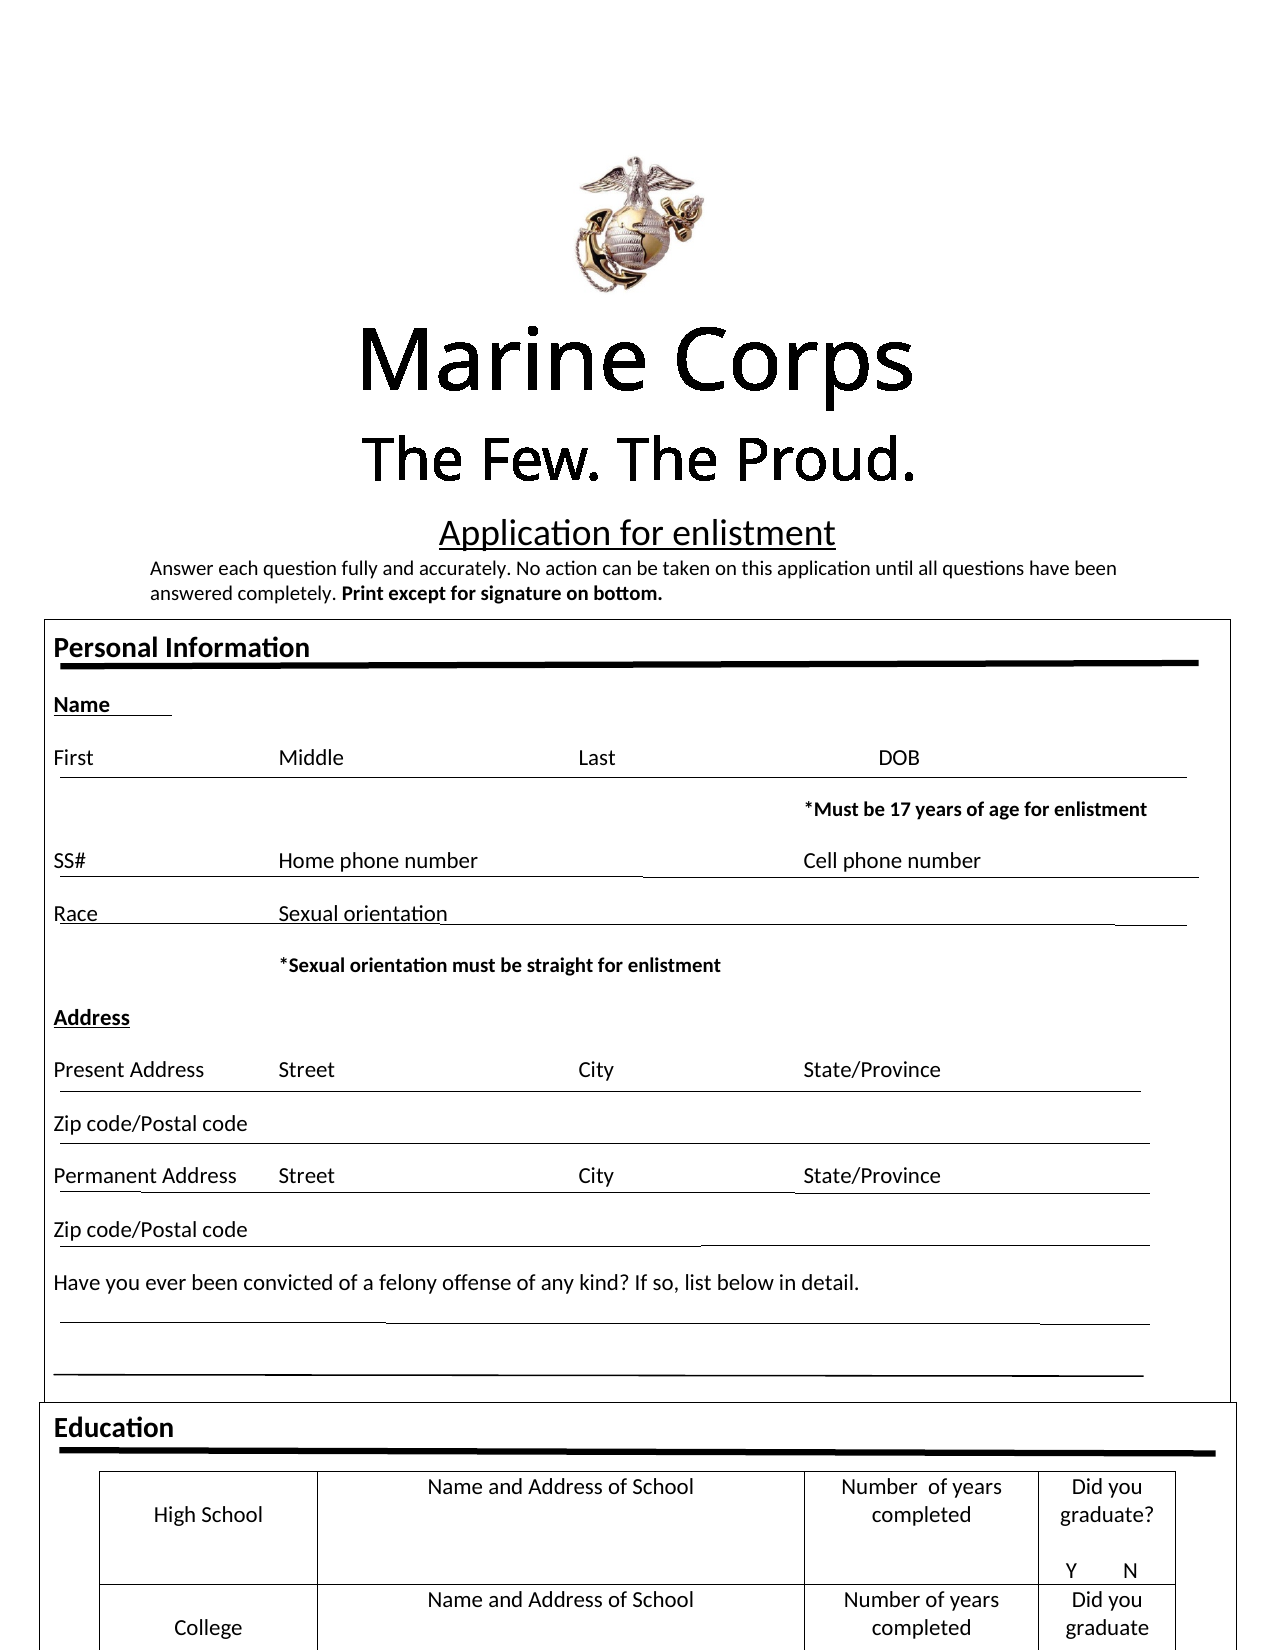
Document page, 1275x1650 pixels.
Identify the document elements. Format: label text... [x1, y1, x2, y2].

picture [562, 150, 713, 301]
text Answer each question fully and accurately. No action can be taken on this application until all questions have been answered completely. Print except for signature on bottom. [150, 555, 1125, 606]
text Application for enlistment [150, 509, 1125, 555]
